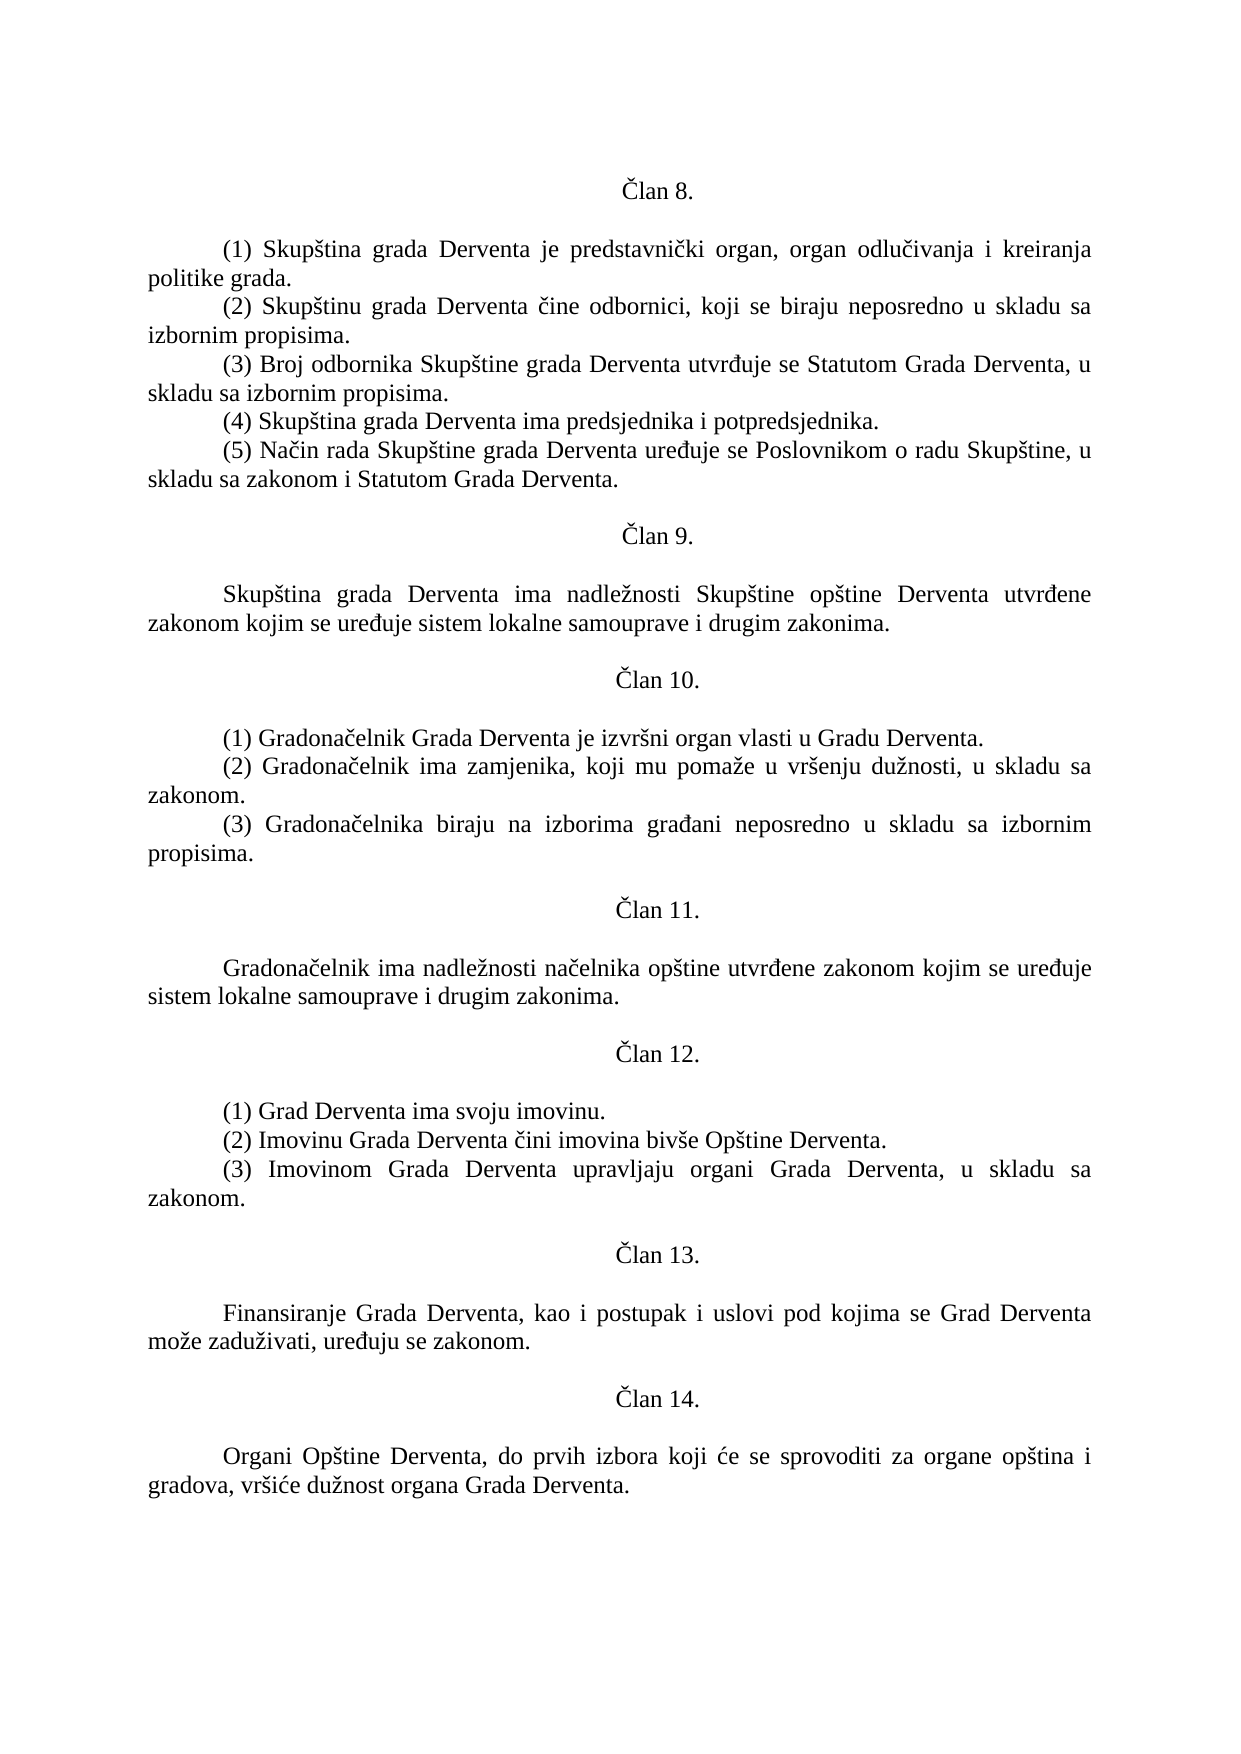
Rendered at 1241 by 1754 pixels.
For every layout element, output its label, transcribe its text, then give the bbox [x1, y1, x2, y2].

text Skupština grada Derventa ima nadležnosti Skupštine opštine Derventa utvrđene zakonom kojim se uređuje sistem lokalne samouprave i drugim zakonima. [148, 579, 1093, 636]
text Gradonačelnik ima nadležnosti načelnika opštine utvrđene zakonom kojim se uređuje sistem lokalne samouprave i drugim zakonima. [148, 953, 1093, 1010]
text (3) Broj odbornika Skupštine grada Derventa utvrđuje se Statutom Grada Derventa, u skladu sa izbornim propisima. [148, 349, 1093, 406]
text (3) Imovinom Grada Derventa upravljaju organi Grada Derventa, u skladu sa zakonom. [148, 1154, 1093, 1211]
text (4) Skupština grada Derventa ima predsjednika i potpredsjednika. [148, 406, 1093, 435]
list Član 12. [148, 1039, 1093, 1068]
text Član 14. [148, 1384, 1093, 1413]
text (3) Gradonačelnika biraju na izborima građani neposredno u skladu sa izbornim propisima. [148, 809, 1093, 866]
text (2) Skupštinu grada Derventa čine odbornici, koji se biraju neposredno u skladu sa izbornim propisima. [148, 291, 1093, 349]
text Organi Opštine Derventa, do prvih izbora koji će se sprovoditi za organe opština i gradova, vršiće dužnost organa Grada Derventa. [148, 1441, 1093, 1499]
text (1) Gradonačelnik Grada Derventa je izvršni organ vlasti u Gradu Derventa. [148, 723, 1093, 751]
text Član 8. [148, 176, 1093, 205]
text Član 13. [148, 1240, 1093, 1269]
text Član 9. [148, 521, 1093, 550]
text (1) Grad Derventa ima svoju imovinu. [148, 1096, 1093, 1125]
text (5) Način rada Skupštine grada Derventa uređuje se Poslovnikom o radu Skupštine, u skladu sa zakonom i Statutom Grada Derventa. [148, 435, 1093, 493]
text (2) Imovinu Grada Derventa čini imovina bivše Opštine Derventa. [148, 1125, 1093, 1154]
text Član 11. [148, 895, 1093, 924]
text (2) Gradonačelnik ima zamjenika, koji mu pomaže u vršenju dužnosti, u skladu sa zakonom. [148, 751, 1093, 809]
text (1) Skupština grada Derventa je predstavnički organ, organ odlučivanja i kreiranja politike grada. [148, 234, 1093, 291]
text Član 10. [148, 665, 1093, 694]
text Finansiranje Grada Derventa, kao i postupak i uslovi pod kojima se Grad Derventa može zaduživati, uređuju se zakonom. [148, 1298, 1093, 1355]
